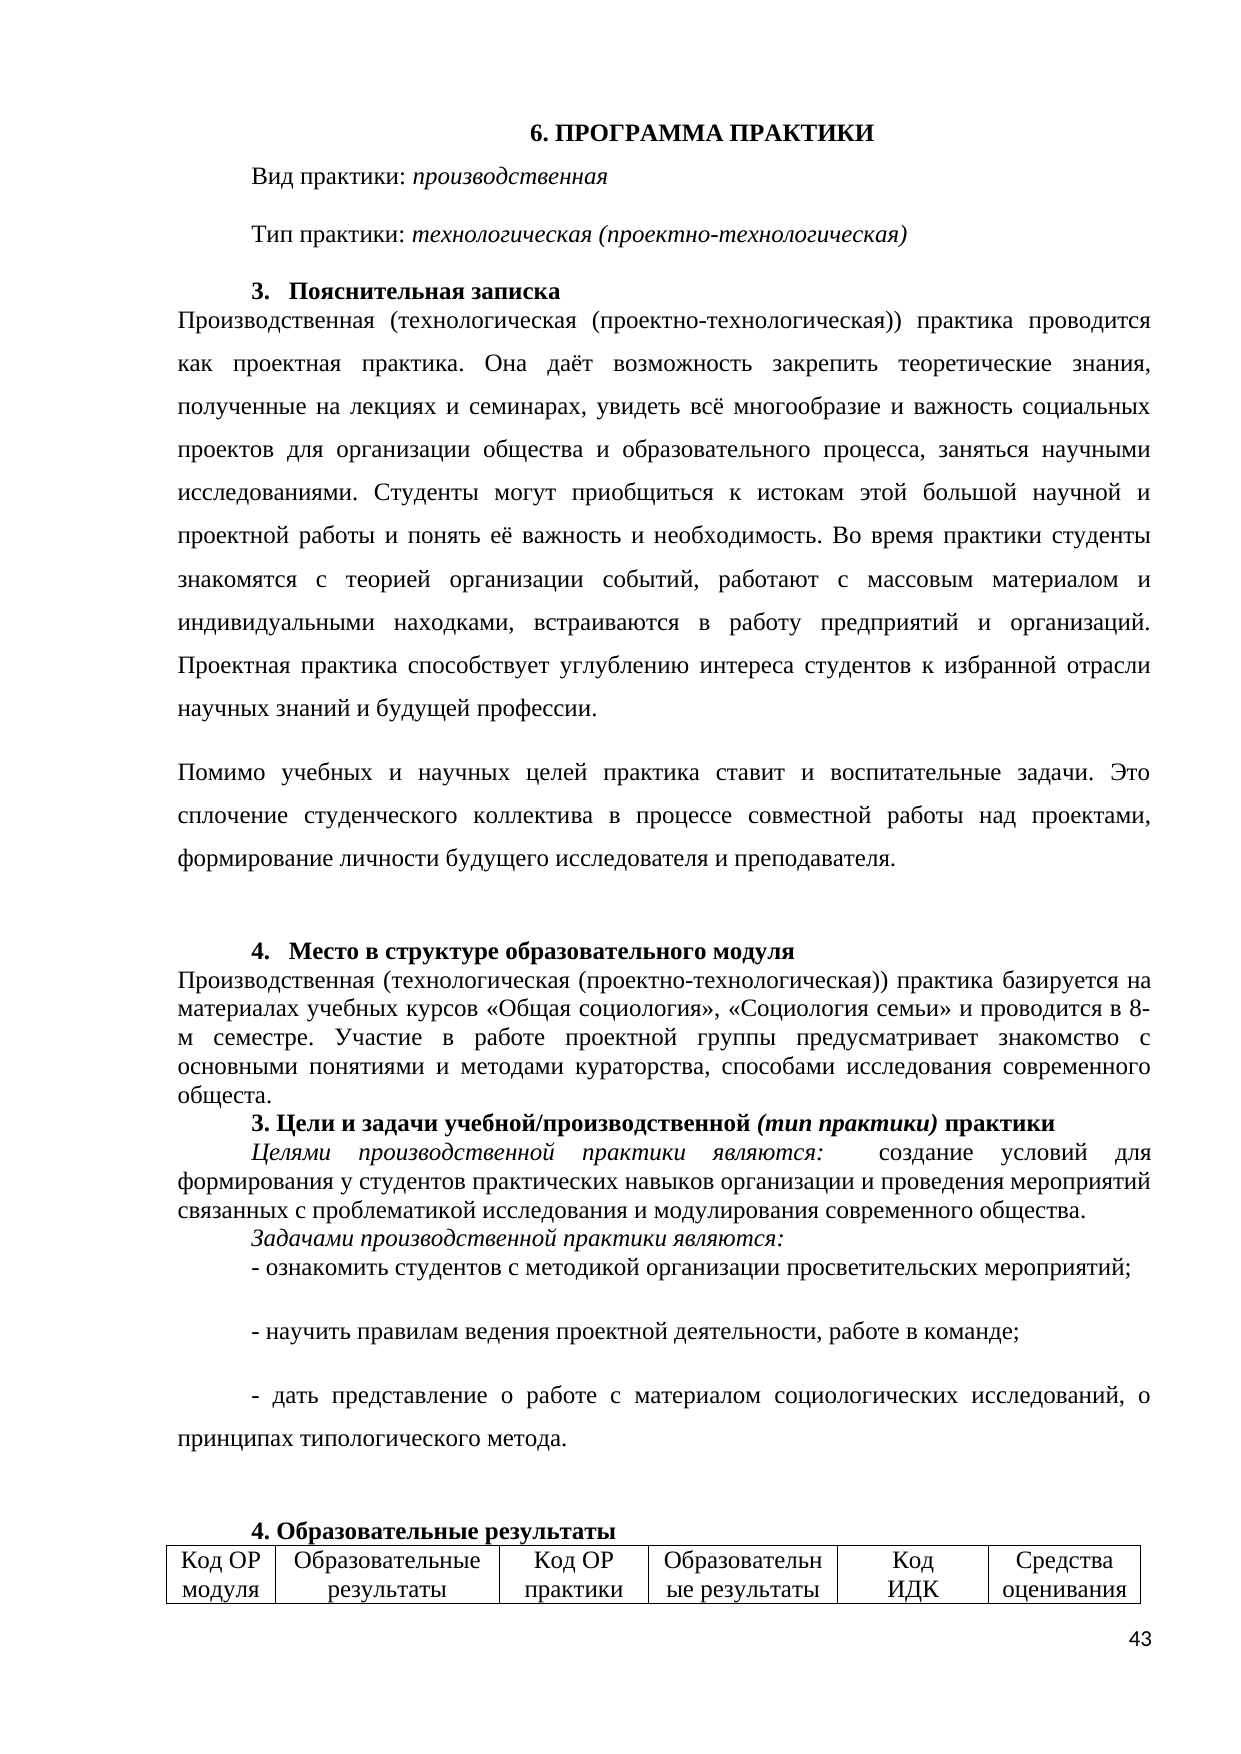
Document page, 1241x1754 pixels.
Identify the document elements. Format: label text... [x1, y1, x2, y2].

list Место в структуре образовательного модуля [251, 936, 1152, 965]
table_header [276, 1546, 499, 1603]
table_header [989, 1546, 1140, 1603]
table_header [649, 1546, 837, 1603]
text - ознакомить студентов с методикой организации просветительских мероприятий; [177, 1252, 1152, 1281]
text Тип практики: технологическая (проектно-технологическая) [177, 219, 1152, 247]
table_header Код ОР практики [500, 1546, 648, 1603]
table_header Код ОР модуля [167, 1546, 275, 1603]
text Целями производственной практики являются: создание условий для формирования у студентов практических навыков организации и проведения мероприятий связанных с проблематикой исследования и модулирования современного общества. [177, 1137, 1152, 1223]
text 4. Образовательные результаты [177, 1516, 1152, 1545]
text Производственная (технологическая (проектно-технологическая)) практика базируется на материалах учебных курсов «Общая социология», «Социология семьи» и проводится в 8-м семестре. Участие в работе проектной группы предусматривает знакомство с основными понятиями и методами кураторства, способами исследования современного общеста. [177, 965, 1152, 1108]
text 3. Цели и задачи учебной/производственной (тип практики) практики [177, 1108, 1152, 1137]
text Производственная (технологическая (проектно-технологическая)) практика проводится как проектная практика. Она даёт возможность закрепить теоретические знания, полученные на лекциях и семинарах, увидеть всё многообразие и важность социальных проектов для организации общества и образовательного процесса, заняться научными исследованиями. Студенты могут приобщиться к истокам этой большой научной и проектной работы и понять её важность и необходимость. Во время практики студенты знакомятся с теорией организации событий, работают с массовым материалом и индивидуальными находками, встраиваются в работу предприятий и организаций. Проектная практика способствует углублению интереса студентов к избранной отрасли научных знаний и будущей профессии. [177, 305, 1152, 722]
list Пояснительная записка [251, 276, 1152, 305]
text - дать представление о работе с материалом социологических исследований, о принципах типологического метода. [177, 1380, 1152, 1452]
text Задачами производственной практики являются: [177, 1223, 1152, 1252]
text Помимо учебных и научных целей практика ставит и воспитательные задачи. Это сплочение студенческого коллектива в процессе совместной работы над проектами, формирование личности будущего исследователя и преподавателя. [177, 757, 1152, 872]
text 6. ПРОГРАММА ПРАКТИКИ [252, 118, 1152, 147]
text Вид практики: производственная [177, 161, 1152, 190]
table_header Код ИДК [838, 1546, 988, 1603]
text - научить правилам ведения проектной деятельности, работе в команде; [177, 1316, 1152, 1345]
